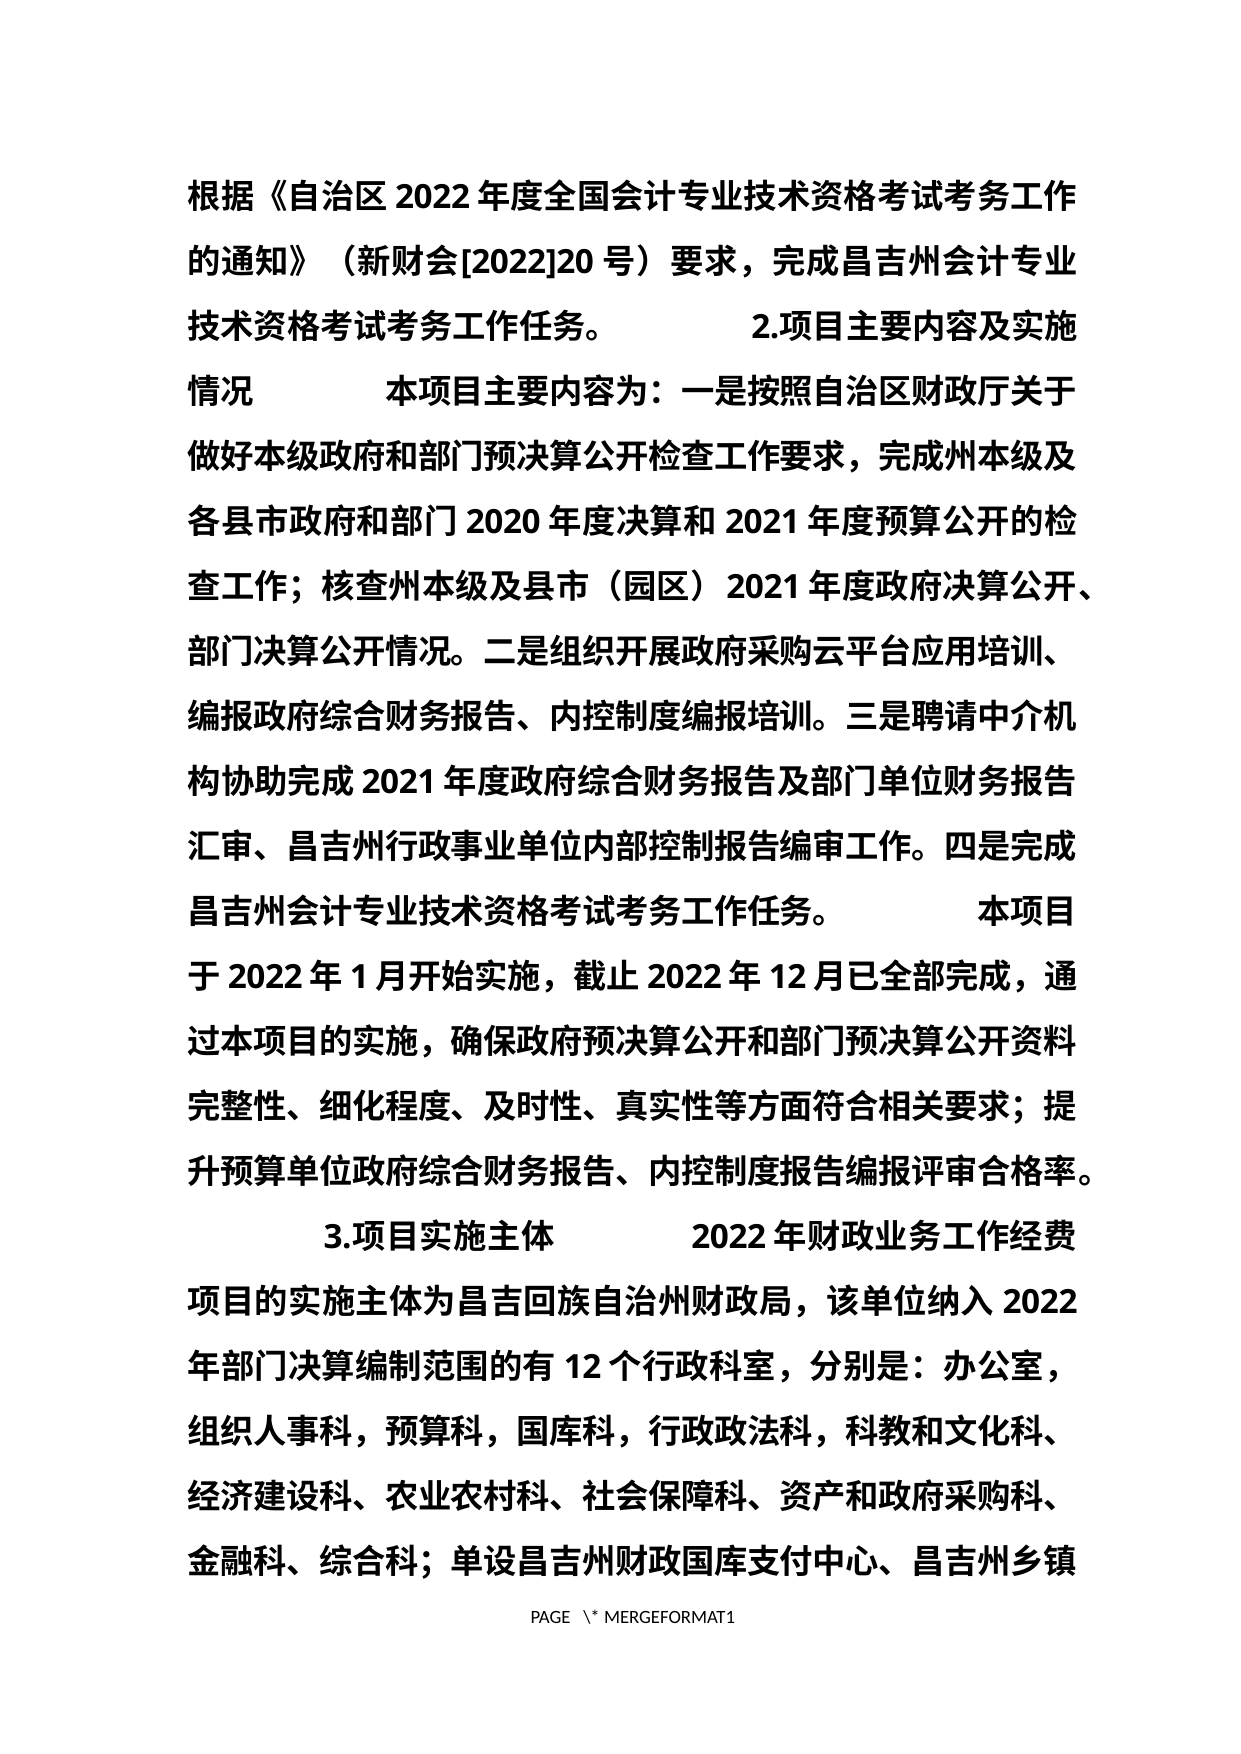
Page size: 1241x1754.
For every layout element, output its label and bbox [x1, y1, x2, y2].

text [187, 162, 1078, 1592]
